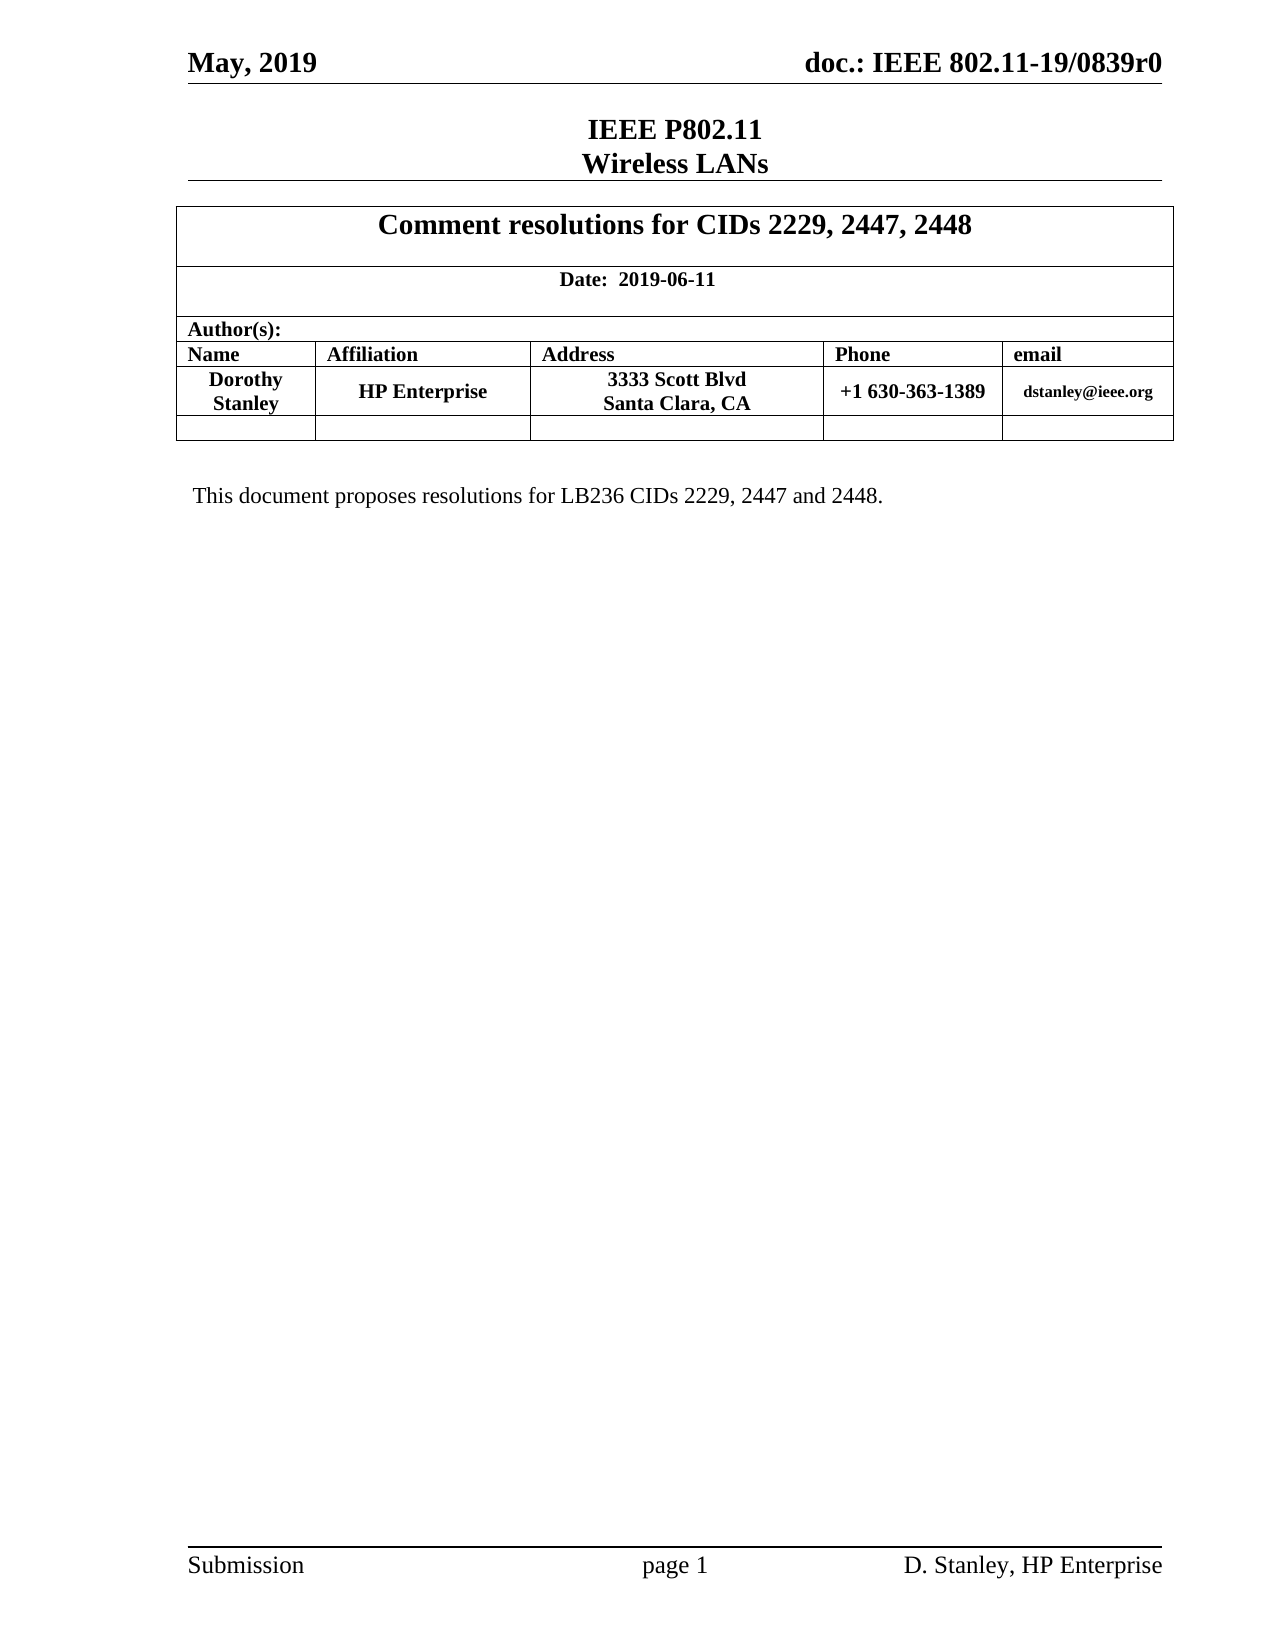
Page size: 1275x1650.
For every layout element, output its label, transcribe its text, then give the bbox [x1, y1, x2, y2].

table_cell [1003, 416, 1173, 440]
table_cell +1 630-363-1389 [824, 367, 1002, 415]
table_cell [177, 416, 315, 440]
table_cell Phone [824, 342, 1002, 366]
table_cell Name [177, 342, 315, 366]
table_cell [531, 416, 823, 440]
table_cell Author(s): [177, 317, 1173, 341]
table_cell Address [531, 342, 823, 366]
table_header Comment resolutions for CIDs 2229, 2447, 2448 [177, 207, 1173, 266]
table_cell Date: 2019-06-11 [177, 267, 1173, 316]
table_cell Dorothy Stanley [177, 367, 315, 415]
table_cell email [1003, 342, 1173, 366]
table_cell HP Enterprise [316, 367, 530, 415]
table_cell [316, 416, 530, 440]
table_cell [824, 416, 1002, 440]
table_cell 3333 Scott Blvd Santa Clara, CA [531, 367, 823, 415]
text IEEE P802.11 Wireless LANs [187, 112, 1162, 181]
table_cell dstanley@ieee.org [1003, 367, 1173, 415]
table_cell Affiliation [316, 342, 530, 366]
